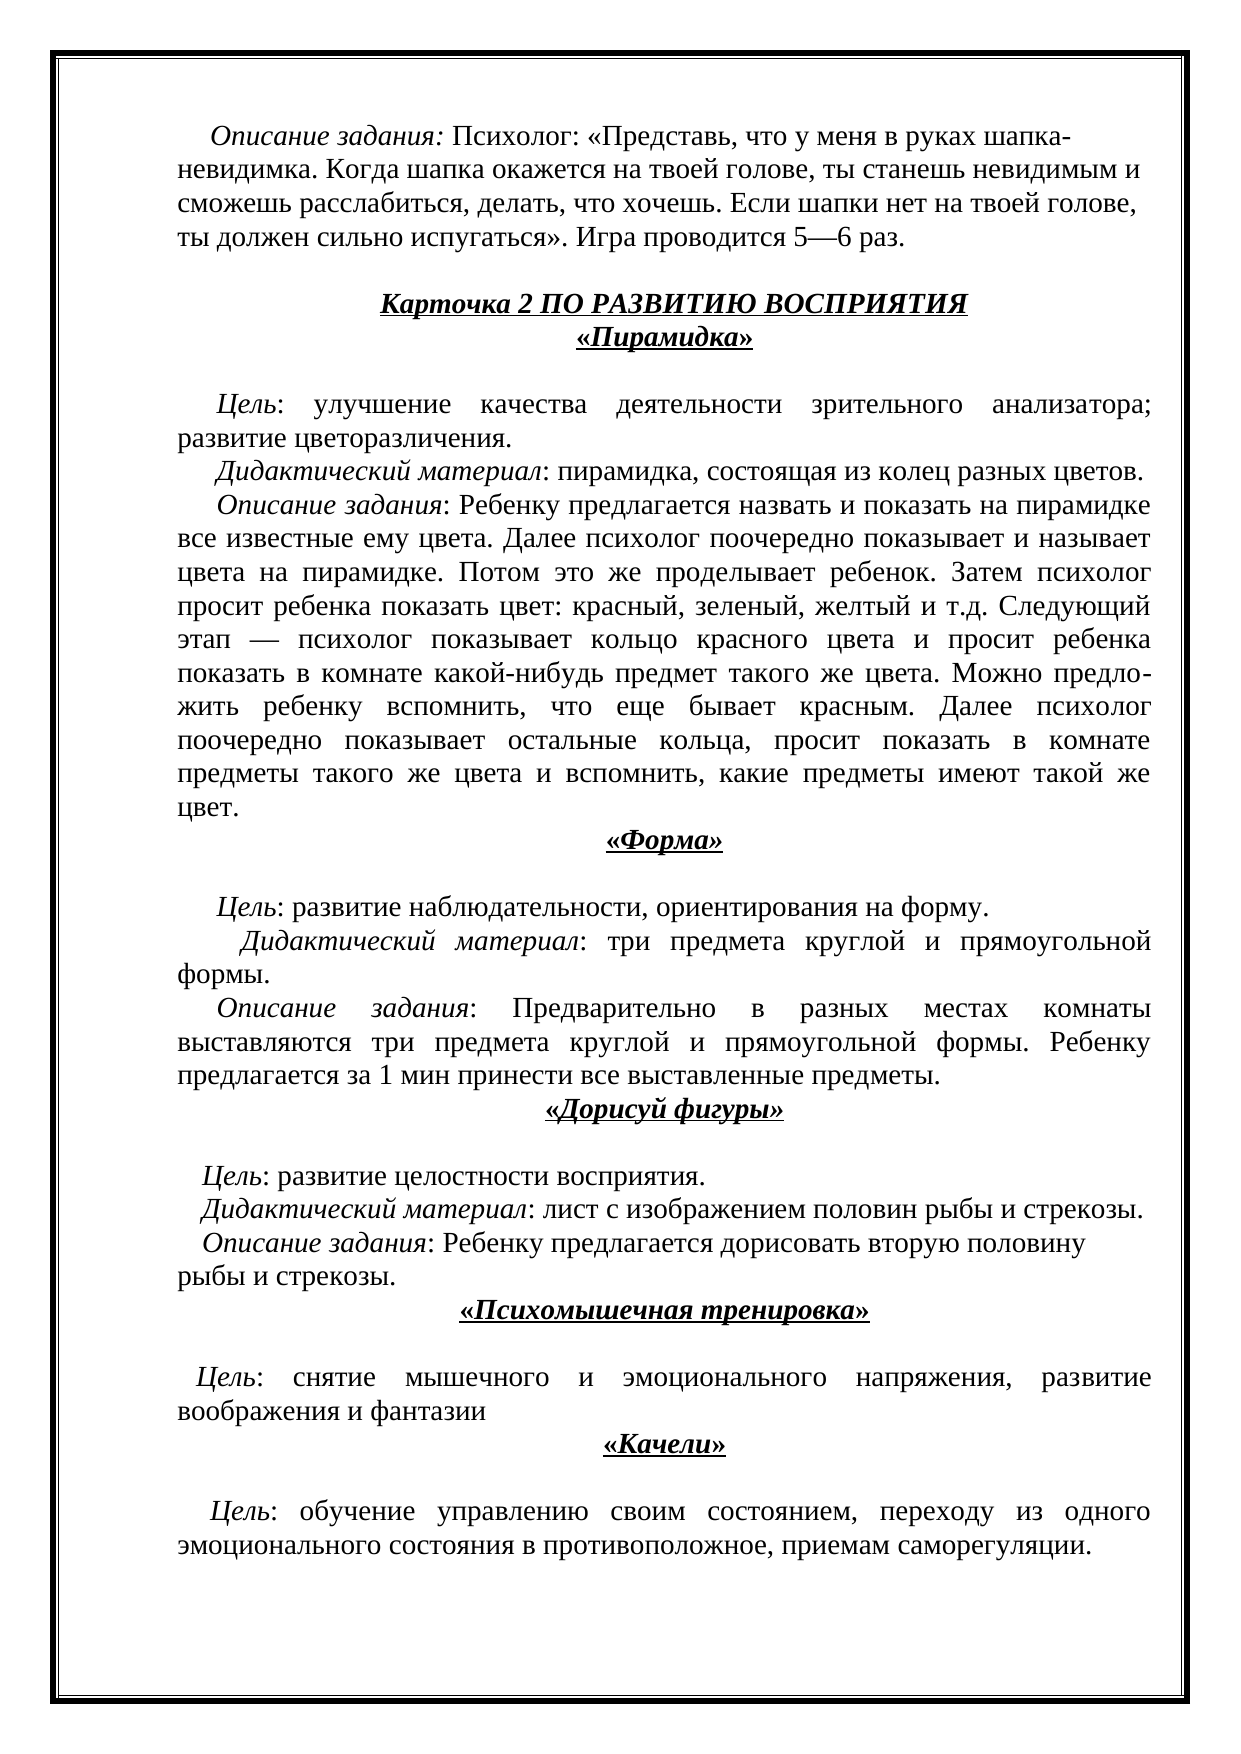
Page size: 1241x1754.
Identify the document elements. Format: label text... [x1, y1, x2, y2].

text Описание задания: Ребенку предлагается дорисовать вторую половину рыбы и стрекозы. [177, 1225, 1152, 1292]
text Описание задания: Предварительно в разных местах комнаты выставляются три предмета круглой и прямоугольной формы. Ребенку предлагается за 1 мин принести все выставленные предметы. [177, 990, 1152, 1091]
text Дидактический материал: пирамидка, состоящая из колец разных цветов. [177, 453, 1152, 487]
text «Психомышечная тренировка» [177, 1292, 1152, 1326]
text Цель: развитие целостности восприятия. [177, 1158, 1152, 1191]
text Цель: развитие наблюдательности, ориентирования на форму. [177, 889, 1152, 923]
text Дидактический материал: лист с изображением половин рыбы и стрекозы. [177, 1191, 1152, 1225]
text Описание задания: Психолог: «Представь, что у меня в руках шапка-невидимка. Когда шапка окажется на твоей голове, ты станешь невидимым и сможешь расслабиться, делать, что хочешь. Если шапки нет на твоей голове, ты должен сильно испугаться». Игра проводится 5—6 раз. [177, 118, 1152, 252]
text Цель: улучшение качества деятельности зрительного анализатора; развитие цветоразличения. [177, 386, 1152, 453]
text «Пирамидка» [177, 319, 1152, 353]
text Цель: обучение управлению своим состоянием, переходу из одного эмоционального состояния в противоположное, приемам саморегуляции. [177, 1493, 1152, 1560]
text Цель: снятие мышечного и эмоционального напряжения, развитие воображения и фантазии [177, 1359, 1152, 1426]
text Дидактический материал: три предмета круглой и прямоугольной формы. [177, 923, 1152, 990]
text «Форма» [177, 822, 1152, 856]
text «Дорисуй фигуры» [177, 1091, 1152, 1124]
text Описание задания: Ребенку предлагается назвать и показать на пирамидке все известные ему цвета. Далее психолог поочередно показывает и называет цвета на пирамидке. Потом это же проделывает ребенок. Затем психолог просит ребенка показать цвет: красный, зеленый, желтый и т.д. Следующий этап — психолог показывает кольцо красного цвета и просит ребенка показать в комнате какой-нибудь предмет такого же цвета. Можно предложить ребенку вспомнить, что еще бывает красным. Далее психолог поочередно показывает остальные кольца, просит показать в комнате предметы такого же цвета и вспомнить, какие предметы имеют такой же цвет. [177, 487, 1152, 822]
text Карточка 2 ПО РАЗВИТИЮ ВОСПРИЯТИЯ [177, 286, 1152, 319]
text «Качели» [177, 1426, 1152, 1460]
